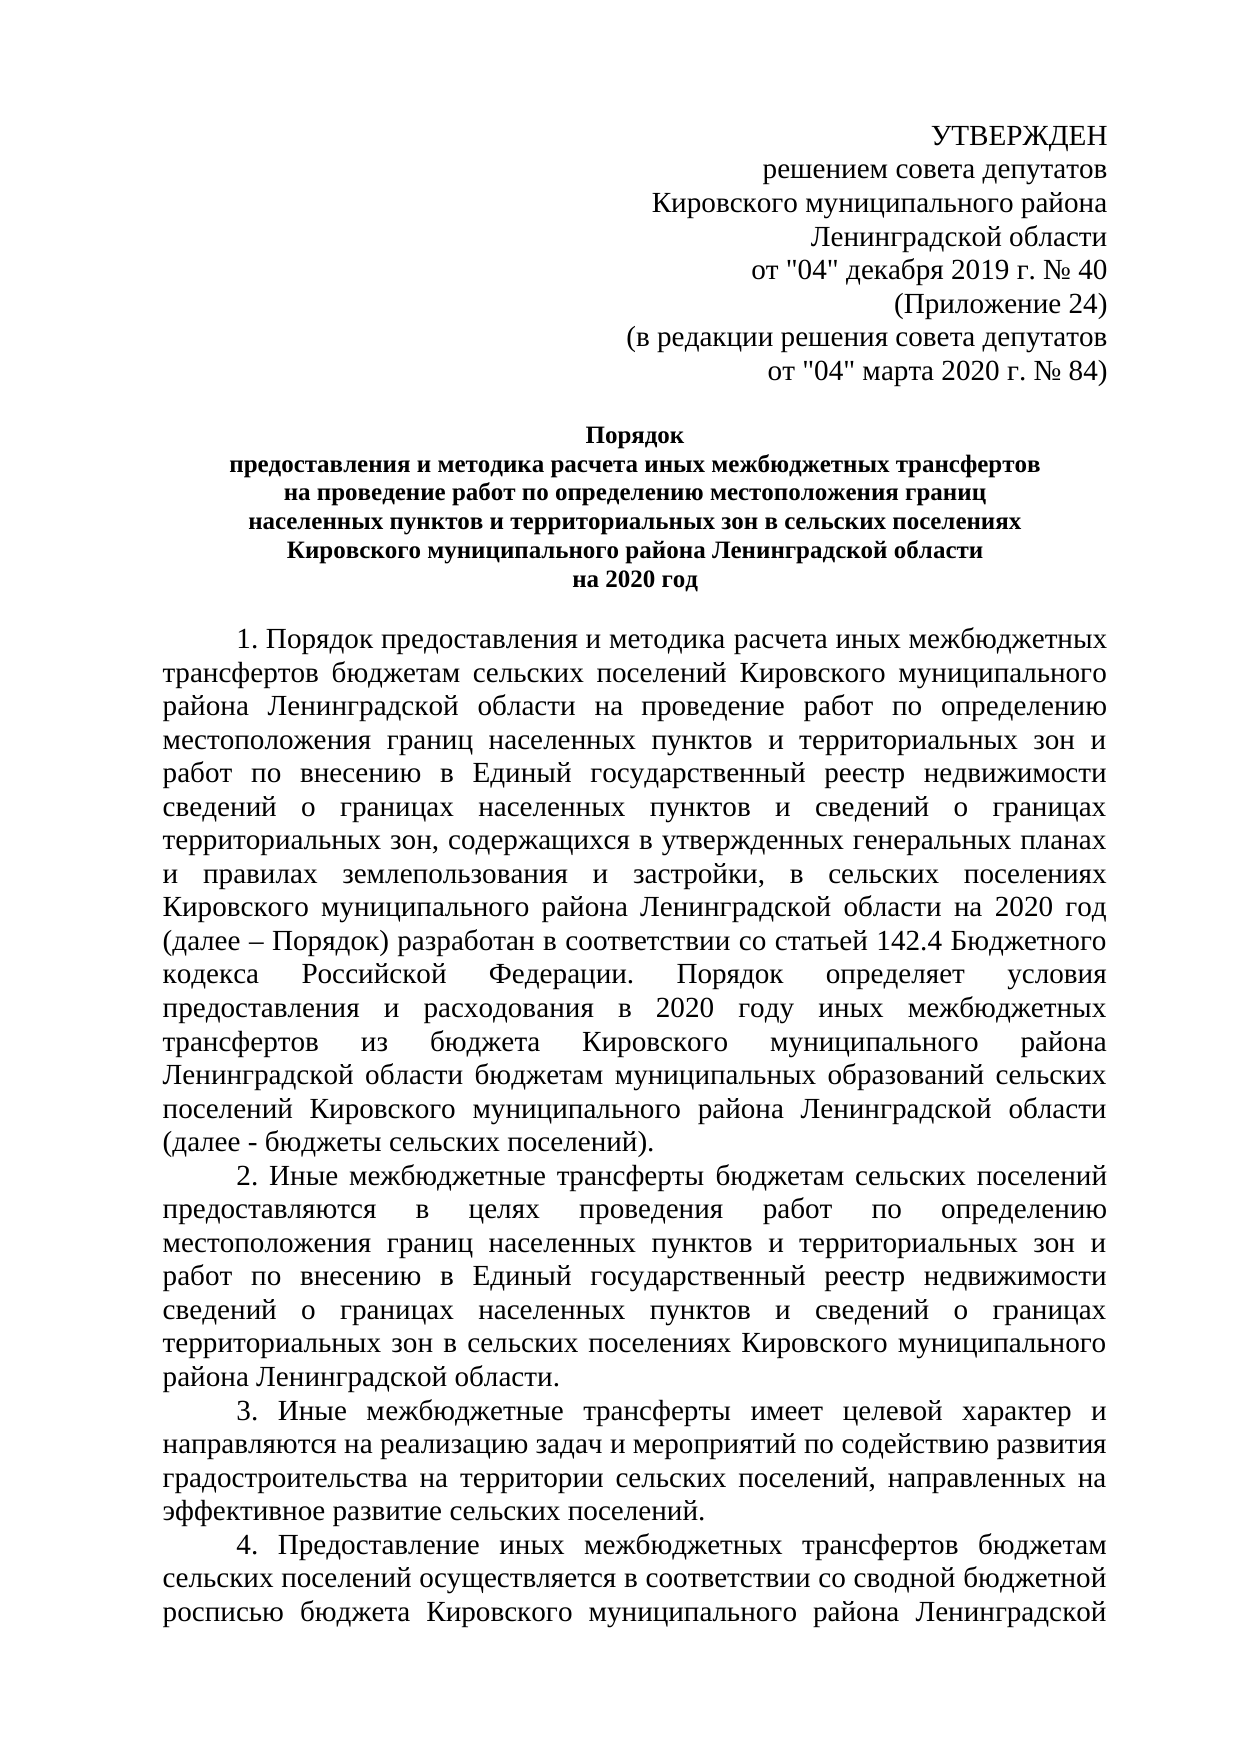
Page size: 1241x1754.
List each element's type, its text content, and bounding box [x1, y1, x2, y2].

text от "04" марта 2020 г. № 84) [162, 353, 1107, 386]
text 1. Порядок предоставления и методика расчета иных межбюджетных трансфертов бюджетам сельских поселений Кировского муниципального района Ленинградской области на проведение работ по определению местоположения границ населенных пунктов и территориальных зон и работ по внесению в Единый государственный реестр недвижимости сведений о границах населенных пунктов и сведений о границах территориальных зон, содержащихся в утвержденных генеральных планах и правилах землепользования и застройки, в сельских поселениях Кировского муниципального района Ленинградской области на 2020 год (далее – Порядок) разработан в соответствии со статьей 142.4 Бюджетного кодекса Российской Федерации. Порядок определяет условия предоставления и расходования в 2020 году иных межбюджетных трансфертов из бюджета Кировского муниципального района Ленинградской области бюджетам муниципальных образований сельских поселений Кировского муниципального района Ленинградской области (далее - бюджеты сельских поселений). [162, 621, 1107, 1158]
text (Приложение 24) [162, 286, 1107, 319]
text 3. Иные межбюджетные трансферты имеет целевой характер и направляются на реализацию задач и мероприятий по содействию развития градостроительства на территории сельских поселений, направленных на эффективное развитие сельских поселений. [162, 1393, 1107, 1527]
subtitle на проведение работ по определению местоположения границ [162, 477, 1107, 506]
subtitle на 2020 год [162, 564, 1107, 592]
subtitle Порядок [162, 420, 1107, 449]
text решением совета депутатов [162, 152, 1107, 185]
subtitle Кировского муниципального района Ленинградской области [162, 535, 1107, 564]
text от "04" декабря 2019 г. № 40 [162, 252, 1107, 286]
text УТВЕРЖДЕН [162, 118, 1107, 152]
subtitle населенных пунктов и территориальных зон в сельских поселениях [162, 506, 1107, 535]
text Ленинградской области [162, 219, 1107, 252]
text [162, 1527, 1107, 1627]
text Кировского муниципального района [162, 185, 1107, 219]
text (в редакции решения совета депутатов [162, 319, 1107, 353]
subtitle предоставления и методика расчета иных межбюджетных трансфертов [162, 449, 1107, 477]
text 2. Иные межбюджетные трансферты бюджетам сельских поселений предоставляются в целях проведения работ по определению местоположения границ населенных пунктов и территориальных зон и работ по внесению в Единый государственный реестр недвижимости сведений о границах населенных пунктов и сведений о границах территориальных зон в сельских поселениях Кировского муниципального района Ленинградской области. [162, 1158, 1107, 1393]
